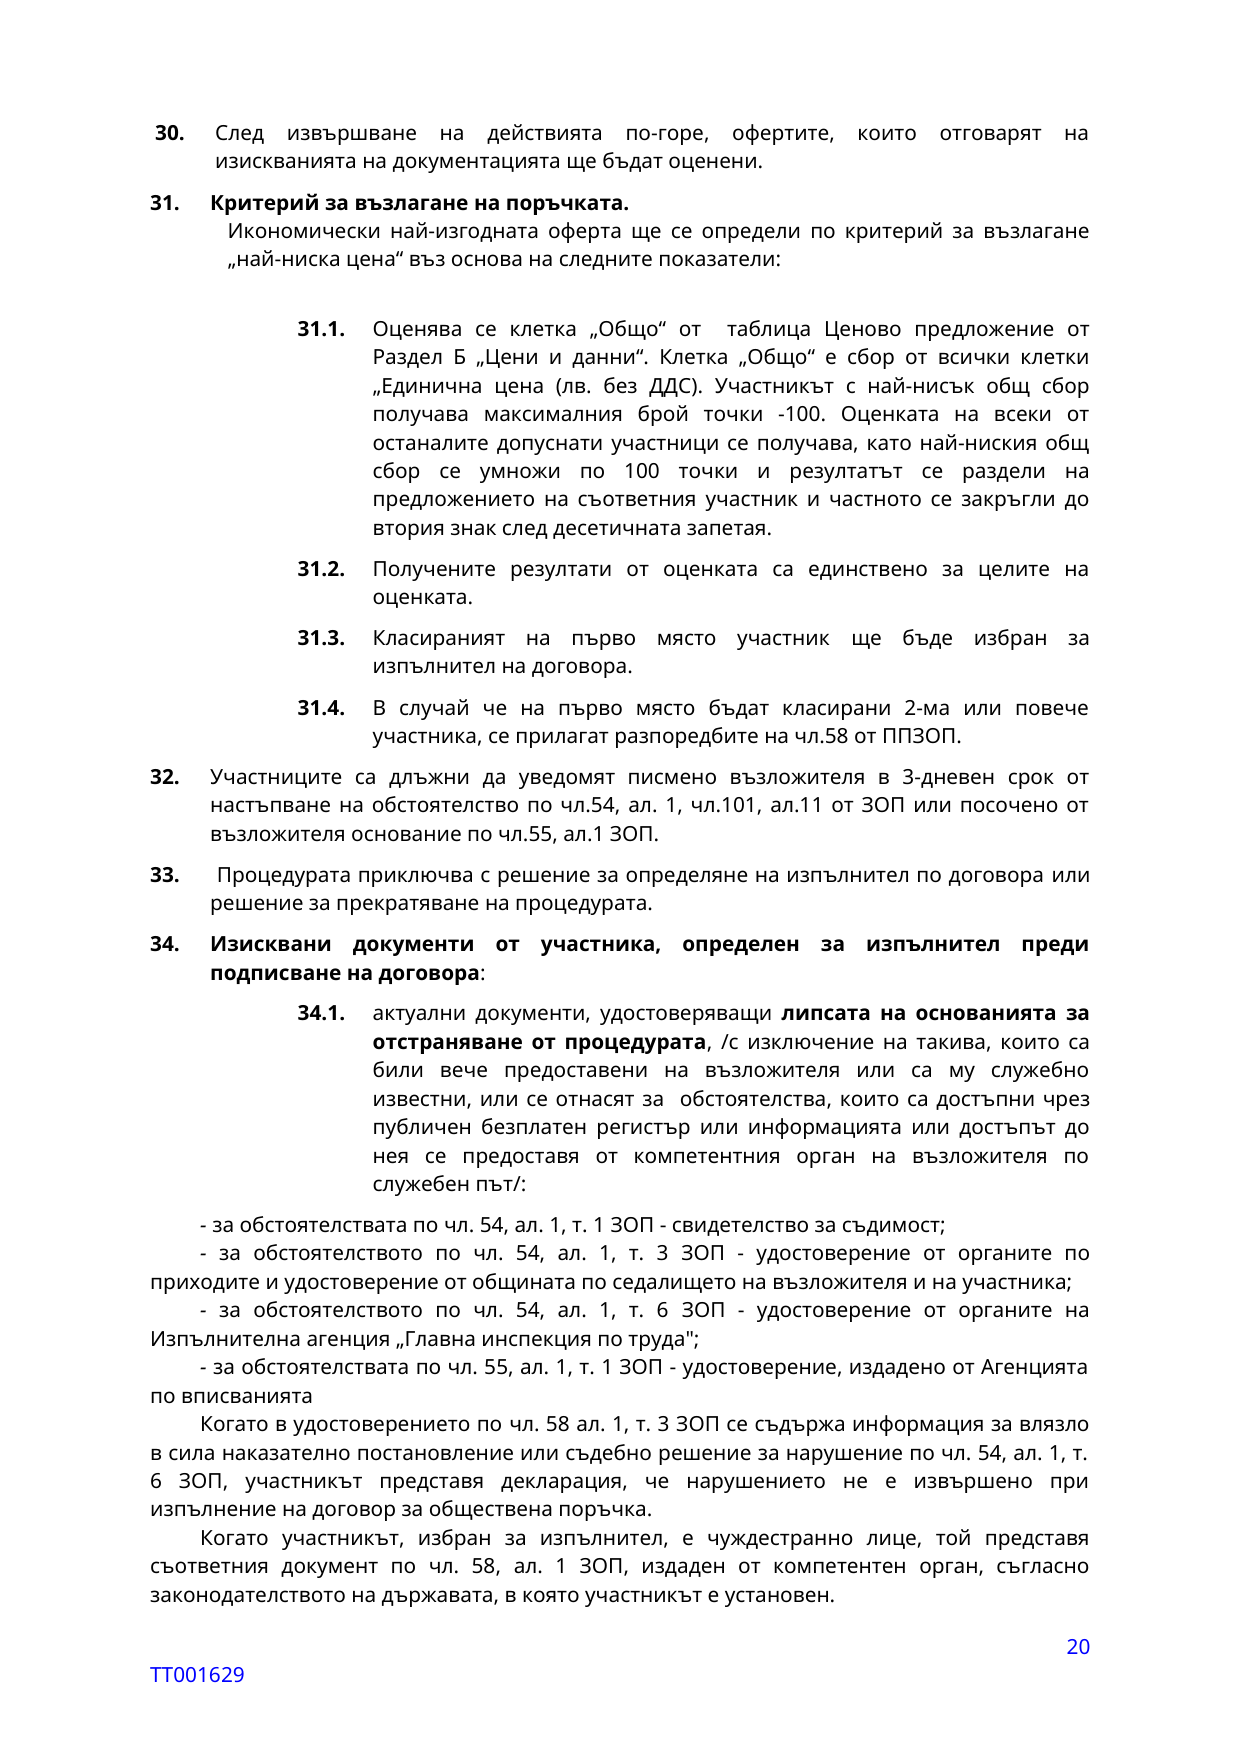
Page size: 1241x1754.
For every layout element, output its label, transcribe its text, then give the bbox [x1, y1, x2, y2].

text Когато участникът, избран за изпълнител, е чуждестранно лице, той представя съответния документ по чл. 58, ал. 1 ЗОП, издаден от компетентен орган, съгласно законодателството на държавата, в която участникът е установен. [150, 1523, 1090, 1608]
list актуални документи, удостоверяващи липсата на основанията за отстраняване от процедурата, /с изключение на такива, които са били вече предоставени на възложителя или са му служебно известни, или се отнасят за обстоятелства, които са достъпни чрез публичен безплатен регистър или информацията или достъпът до нея се предоставя от компетентния орган на възложителя по служебен път/: [297, 998, 1090, 1198]
list Класираният на първо място участник ще бъде избран за изпълнител на договора. [297, 623, 1090, 680]
list Получените резултати от оценката са единствено за целите на оценката. [297, 554, 1090, 611]
list Икономически най-изгодната оферта ще се определи по критерий за възлагане „най-ниска цена“ въз основа на следните показатели: [227, 216, 1090, 273]
list В случай че на първо място бъдат класирани 2-ма или повече участника, се прилагат разпоредбите на чл.58 от ППЗОП. [297, 693, 1090, 749]
list Изисквани документи от участника, определен за изпълнител преди подписване на договора: [150, 929, 1090, 986]
text - за обстоятелството по чл. 54, ал. 1, т. 3 ЗОП - удостоверение от органите по приходите и удостоверение от общината по седалището на възложителя и на участника; [150, 1238, 1090, 1295]
text - за обстоятелствата по чл. 54, ал. 1, т. 1 ЗОП - свидетелство за съдимост; [150, 1210, 1090, 1238]
list Критерий зa възлагане на поръчката. [150, 188, 1090, 216]
list Оценява се клетка „Общо“ от таблица Ценово предложение от Раздел Б „Цени и данни“. Клетка „Общо“ е сбор от всички клетки „Единична цена (лв. без ДДС). Участникът с най-нисък общ сбор получава максималния брой точки -100. Оценката на всеки от останалите допуснати участници се получава, като най-ниския общ сбор се умножи по 100 точки и резултатът се раздели на предложението на съответния участник и частното се закръгли до втория знак след десетичната запетая. [297, 314, 1090, 541]
list След извършване на действията по-горе, офертите, които отговарят на изискванията на документацията ще бъдат оценени. [155, 118, 1090, 175]
text Когато в удостоверението по чл. 58 ал. 1, т. 3 ЗОП се съдържа информация за влязло в сила наказателно постановление или съдебно решение за нарушение по чл. 54, ал. 1, т. 6 ЗОП, участникът представя декларация, че нарушението не е извършено при изпълнение на договор за обществена поръчка. [150, 1409, 1090, 1523]
text - за обстоятелствата по чл. 55, ал. 1, т. 1 ЗОП - удостоверение, издадено от Агенцията по вписванията [150, 1352, 1090, 1409]
list Процедурата приключва с решение за определяне на изпълнител по договора или решение за прекратяване на процедурата. [150, 860, 1090, 917]
list Участниците са длъжни да уведомят писмено възложителя в 3-дневен срок от настъпване на обстоятелство по чл.54, ал. 1, чл.101, ал.11 от ЗОП или посочено от възложителя основание по чл.55, ал.1 ЗОП. [150, 762, 1090, 847]
text - за обстоятелството по чл. 54, ал. 1, т. 6 ЗОП - удостоверение от органите на Изпълнителна агенция „Главна инспекция по труда"; [150, 1295, 1090, 1352]
